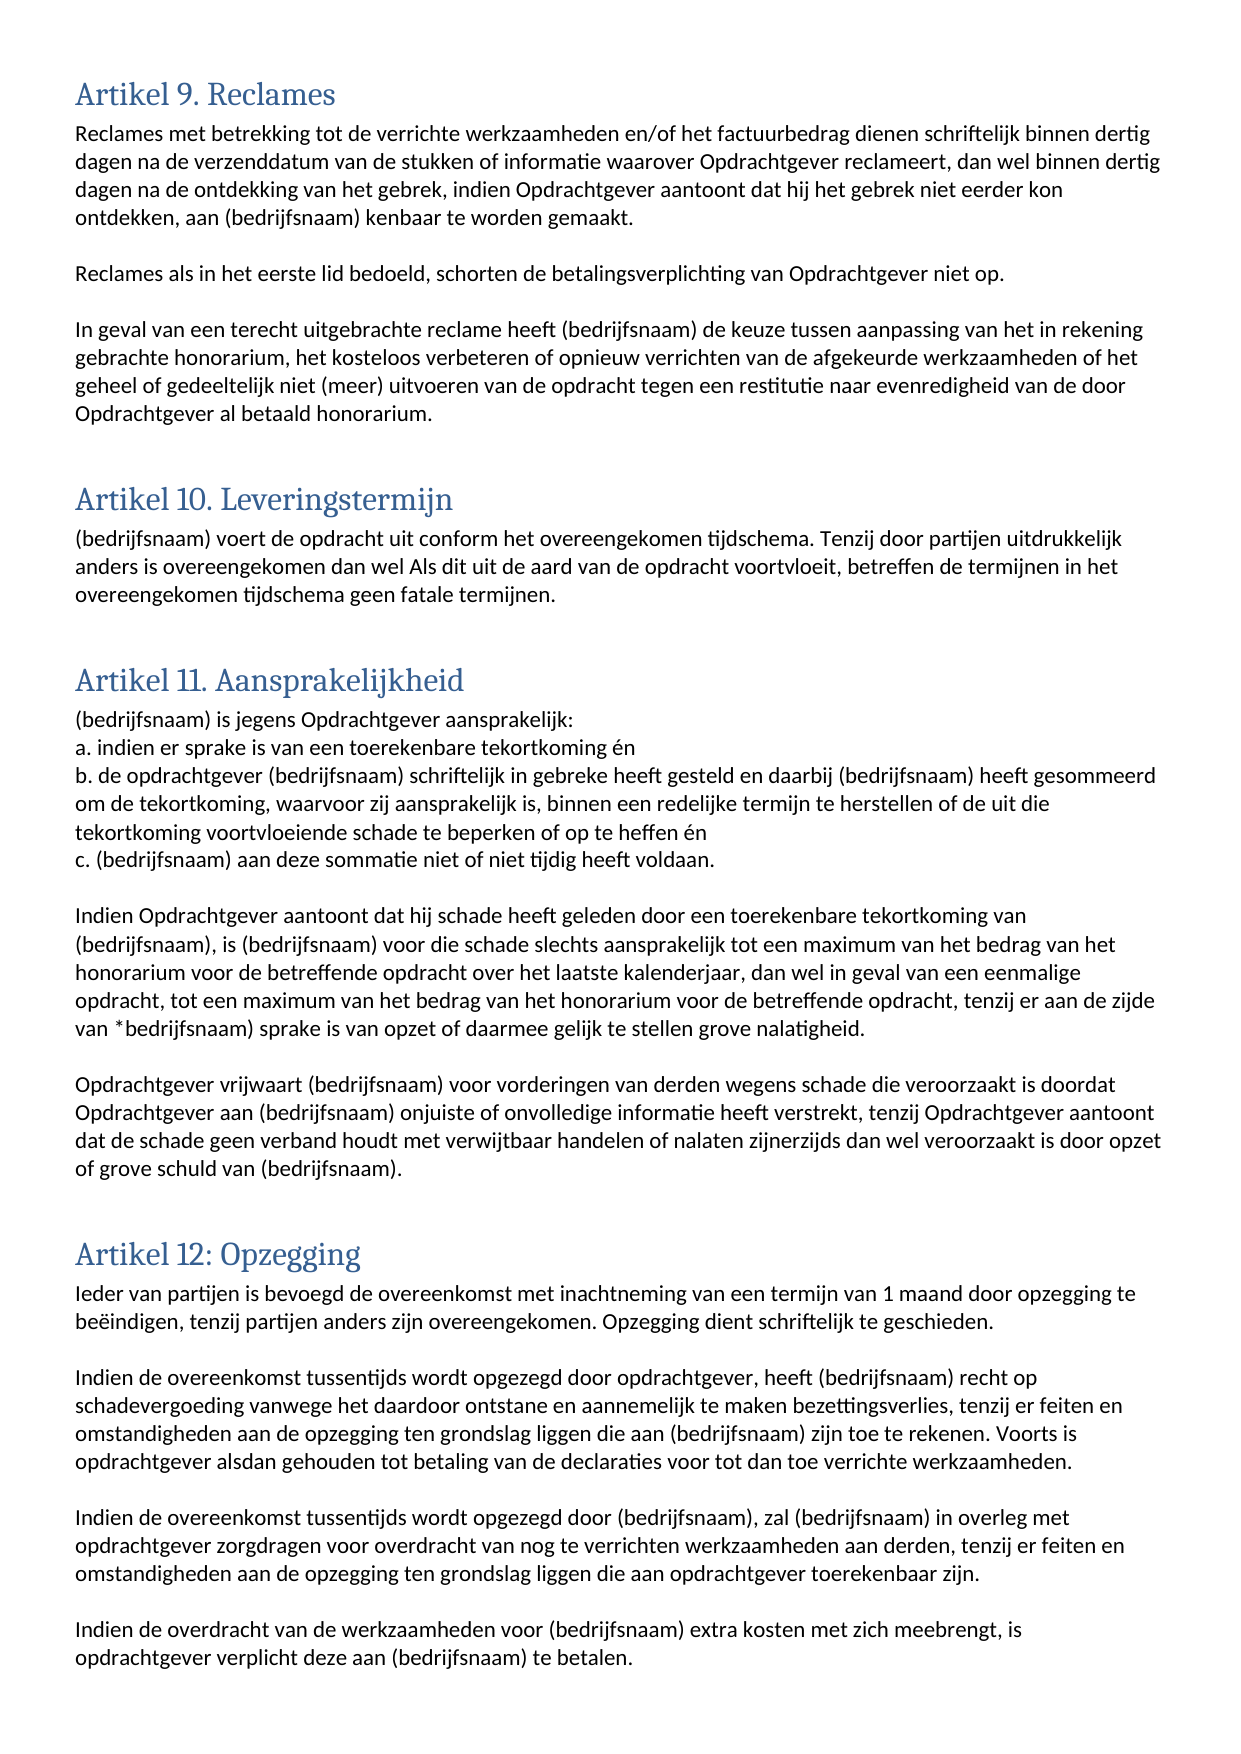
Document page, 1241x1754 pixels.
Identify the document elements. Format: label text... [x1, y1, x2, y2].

text Reclames met betrekking tot de verrichte werkzaamheden en/of het factuurbedrag dienen schriftelijk binnen dertig dagen na de verzenddatum van de stukken of informatie waarover Opdrachtgever reclameert, dan wel binnen dertig dagen na de ontdekking van het gebrek, indien Opdrachtgever aantoont dat hij het gebrek niet eerder kon ontdekken, aan (bedrijfsnaam) kenbaar te worden gemaakt. [75, 119, 1165, 231]
text Opdrachtgever vrijwaart (bedrijfsnaam) voor vorderingen van derden wegens schade die veroorzaakt is doordat Opdrachtgever aan (bedrijfsnaam) onjuiste of onvolledige informatie heeft verstrekt, tenzij Opdrachtgever aantoont dat de schade geen verband houdt met verwijtbaar handelen of nalaten zijnerzijds dan wel veroorzaakt is door opzet of grove schuld van (bedrijfsnaam). [75, 1070, 1165, 1182]
text Indien Opdrachtgever aantoont dat hij schade heeft geleden door een toerekenbare tekortkoming van (bedrijfsnaam), is (bedrijfsnaam) voor die schade slechts aansprakelijk tot een maximum van het bedrag van het honorarium voor de betreffende opdracht over het laatste kalenderjaar, dan wel in geval van een eenmalige opdracht, tot een maximum van het bedrag van het honorarium voor de betreffende opdracht, tenzij er aan de zijde van *bedrijfsnaam) sprake is van opzet of daarmee gelijk te stellen grove nalatigheid. [75, 902, 1165, 1042]
text In geval van een terecht uitgebrachte reclame heeft (bedrijfsnaam) de keuze tussen aanpassing van het in rekening gebrachte honorarium, het kosteloos verbeteren of opnieuw verrichten van de afgekeurde werkzaamheden of het geheel of gedeeltelijk niet (meer) uitvoeren van de opdracht tegen een restitutie naar evenredigheid van de door Opdrachtgever al betaald honorarium. [75, 315, 1165, 427]
text (bedrijfsnaam) is jegens Opdrachtgever aansprakelijk: [75, 706, 1165, 733]
subtitle Artikel 11. Aansprakelijkheid [75, 661, 1165, 700]
subtitle Artikel 12: Opzegging [75, 1235, 1165, 1273]
subtitle Artikel 9. Reclames [75, 75, 1165, 113]
text Indien de overeenkomst tussentijds wordt opgezegd door (bedrijfsnaam), zal (bedrijfsnaam) in overleg met opdrachtgever zorgdragen voor overdracht van nog te verrichten werkzaamheden aan derden, tenzij er feiten en omstandigheden aan de opzegging ten grondslag liggen die aan opdrachtgever toerekenbaar zijn. [75, 1503, 1165, 1587]
text (bedrijfsnaam) voert de opdracht uit conform het overeengekomen tijdschema. Tenzij door partijen uitdrukkelijk anders is overeengekomen dan wel Als dit uit de aard van de opdracht voortvloeit, betreffen de termijnen in het overeengekomen tijdschema geen fatale termijnen. [75, 524, 1165, 608]
text a. indien er sprake is van een toerekenbare tekortkoming én [75, 733, 1165, 762]
text b. de opdrachtgever (bedrijfsnaam) schriftelijk in gebreke heeft gesteld en daarbij (bedrijfsnaam) heeft gesommeerd om de tekortkoming, waarvoor zij aansprakelijk is, binnen een redelijke termijn te herstellen of de uit die tekortkoming voortvloeiende schade te beperken of op te heffen én [75, 762, 1165, 846]
subtitle Artikel 10. Leveringstermijn [75, 480, 1165, 519]
text Indien de overdracht van de werkzaamheden voor (bedrijfsnaam) extra kosten met zich meebrengt, is opdrachtgever verplicht deze aan (bedrijfsnaam) te betalen. [75, 1615, 1165, 1671]
text Ieder van partijen is bevoegd de overeenkomst met inachtneming van een termijn van 1 maand door opzegging te beëindigen, tenzij partijen anders zijn overeengekomen. Opzegging dient schriftelijk te geschieden. [75, 1279, 1165, 1335]
text Indien de overeenkomst tussentijds wordt opgezegd door opdrachtgever, heeft (bedrijfsnaam) recht op schadevergoeding vanwege het daardoor ontstane en aannemelijk te maken bezettingsverlies, tenzij er feiten en omstandigheden aan de opzegging ten grondslag liggen die aan (bedrijfsnaam) zijn toe te rekenen. Voorts is opdrachtgever alsdan gehouden tot betaling van de declaraties voor tot dan toe verrichte werkzaamheden. [75, 1363, 1165, 1475]
text Reclames als in het eerste lid bedoeld, schorten de betalingsverplichting van Opdrachtgever niet op. [75, 259, 1165, 287]
text c. (bedrijfsnaam) aan deze sommatie niet of niet tijdig heeft voldaan. [75, 846, 1165, 874]
